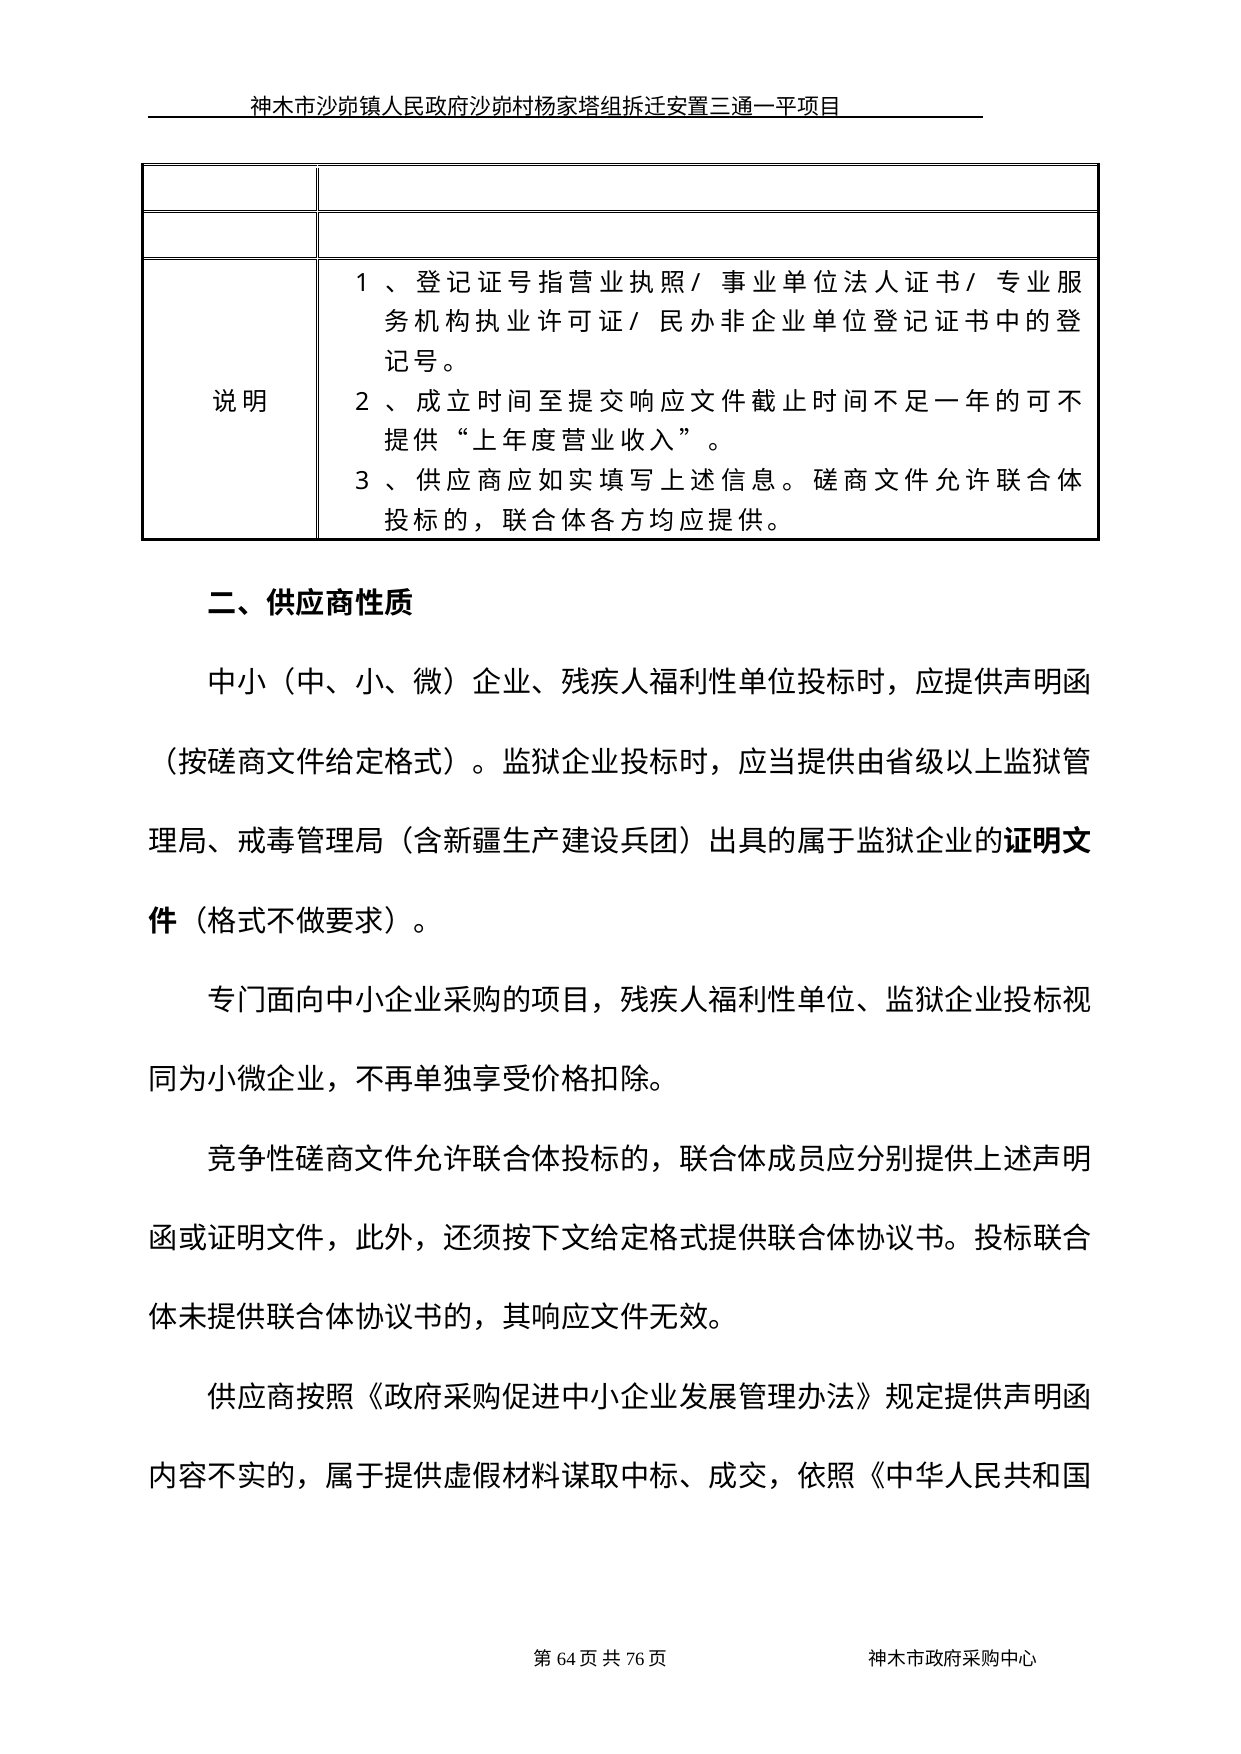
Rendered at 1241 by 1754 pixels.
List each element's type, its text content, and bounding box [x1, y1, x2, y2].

table_cell [144, 213, 316, 257]
table_cell [319, 213, 1097, 257]
text 专门面向中小企业采购的项目，残疾人福利性单位、监狱企业投标视同为小微企业，不再单独享受价格扣除。 [148, 958, 1092, 1117]
table_cell [318, 166, 1097, 210]
table_cell 说明 [144, 260, 316, 538]
text 二、供应商性质 [148, 561, 1092, 640]
table_cell 1、登记证号指营业执照/事业单位法人证书/专业服务机构执业许可证/民办非企业单位登记证书中的登记号。 2、成立时间至提交响应文件截止时间不足一年的可不提供“上年度营业收入”。 3、供应商应如实填写上述信息。磋商文件允许联合体投标的，联合体各方均应提供。 [319, 260, 1097, 538]
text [148, 1355, 1092, 1513]
text 中小（中、小、微）企业、残疾人福利性单位投标时，应提供声明函（按磋商文件给定格式）。监狱企业投标时，应当提供由省级以上监狱管理局、戒毒管理局（含新疆生产建设兵团）出具的属于监狱企业的证明文件（格式不做要求）。 [148, 640, 1092, 958]
table_cell [144, 164, 318, 210]
text 竞争性磋商文件允许联合体投标的，联合体成员应分别提供上述声明函或证明文件，此外，还须按下文给定格式提供联合体协议书。投标联合体未提供联合体协议书的，其响应文件无效。 [148, 1117, 1092, 1355]
